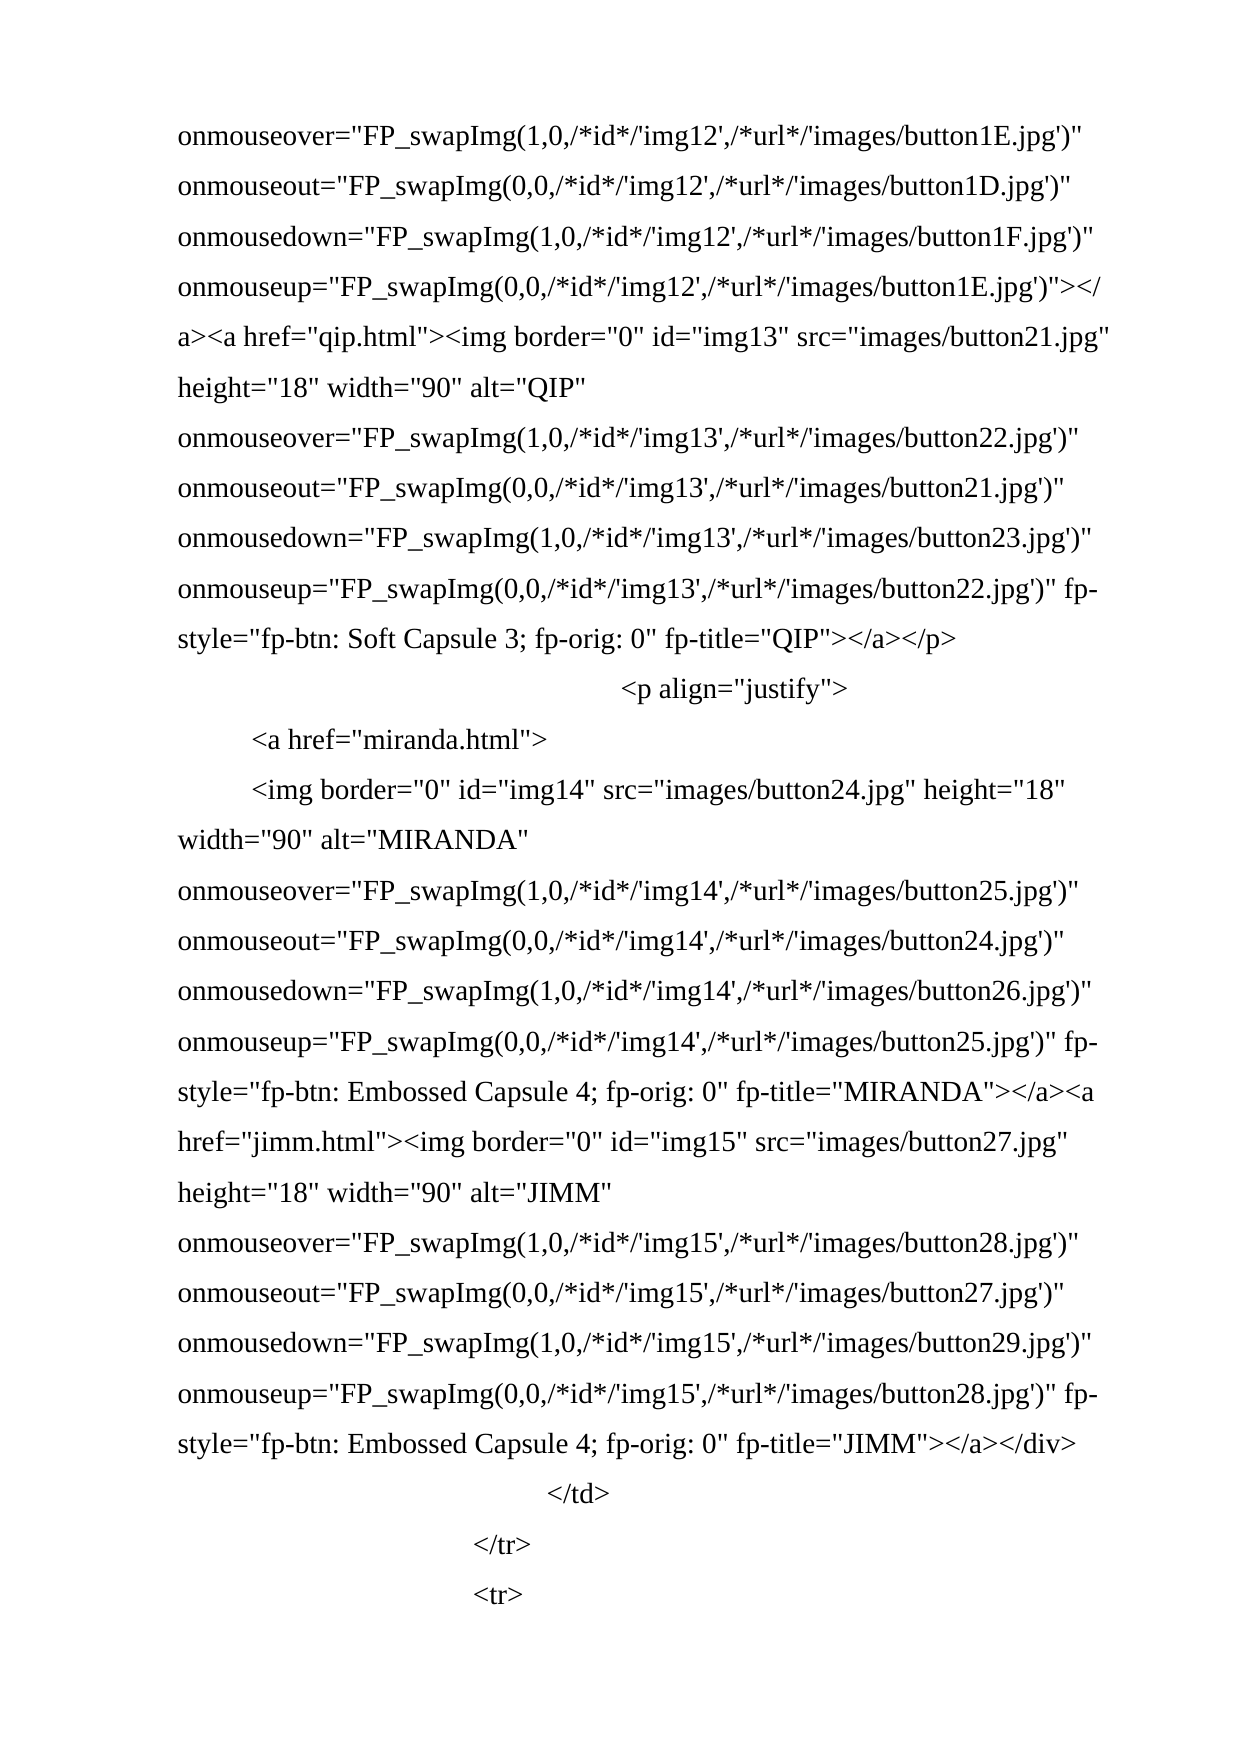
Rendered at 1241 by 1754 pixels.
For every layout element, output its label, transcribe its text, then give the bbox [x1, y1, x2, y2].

text <img border="0" id="img14" src="images/button24.jpg" height="18" width="90" alt="MIRANDA" onmouseover="FP_swapImg(1,0,/*id*/'img14',/*url*/'images/button25.jpg')" onmouseout="FP_swapImg(0,0,/*id*/'img14',/*url*/'images/button24.jpg')" onmousedown="FP_swapImg(1,0,/*id*/'img14',/*url*/'images/button26.jpg')" onmouseup="FP_swapImg(0,0,/*id*/'img14',/*url*/'images/button25.jpg')" fp-style="fp-btn: Embossed Capsule 4; fp-orig: 0" fp-title="MIRANDA"></a><a href="jimm.html"><img border="0" id="img15" src="images/button27.jpg" height="18" width="90" alt="JIMM" onmouseover="FP_swapImg(1,0,/*id*/'img15',/*url*/'images/button28.jpg')" onmouseout="FP_swapImg(0,0,/*id*/'img15',/*url*/'images/button27.jpg')" onmousedown="FP_swapImg(1,0,/*id*/'img15',/*url*/'images/button29.jpg')" onmouseup="FP_swapImg(0,0,/*id*/'img15',/*url*/'images/button28.jpg')" fp-style="fp-btn: Embossed Capsule 4; fp-orig: 0" fp-title="JIMM"></a></div> [177, 772, 1152, 1460]
text <a href="miranda.html"> [177, 722, 1152, 755]
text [177, 118, 1152, 655]
text </td> [177, 1477, 1152, 1510]
text <tr> [177, 1577, 1152, 1611]
text <p align="justify"> [177, 672, 1152, 705]
text </tr> [177, 1527, 1152, 1560]
